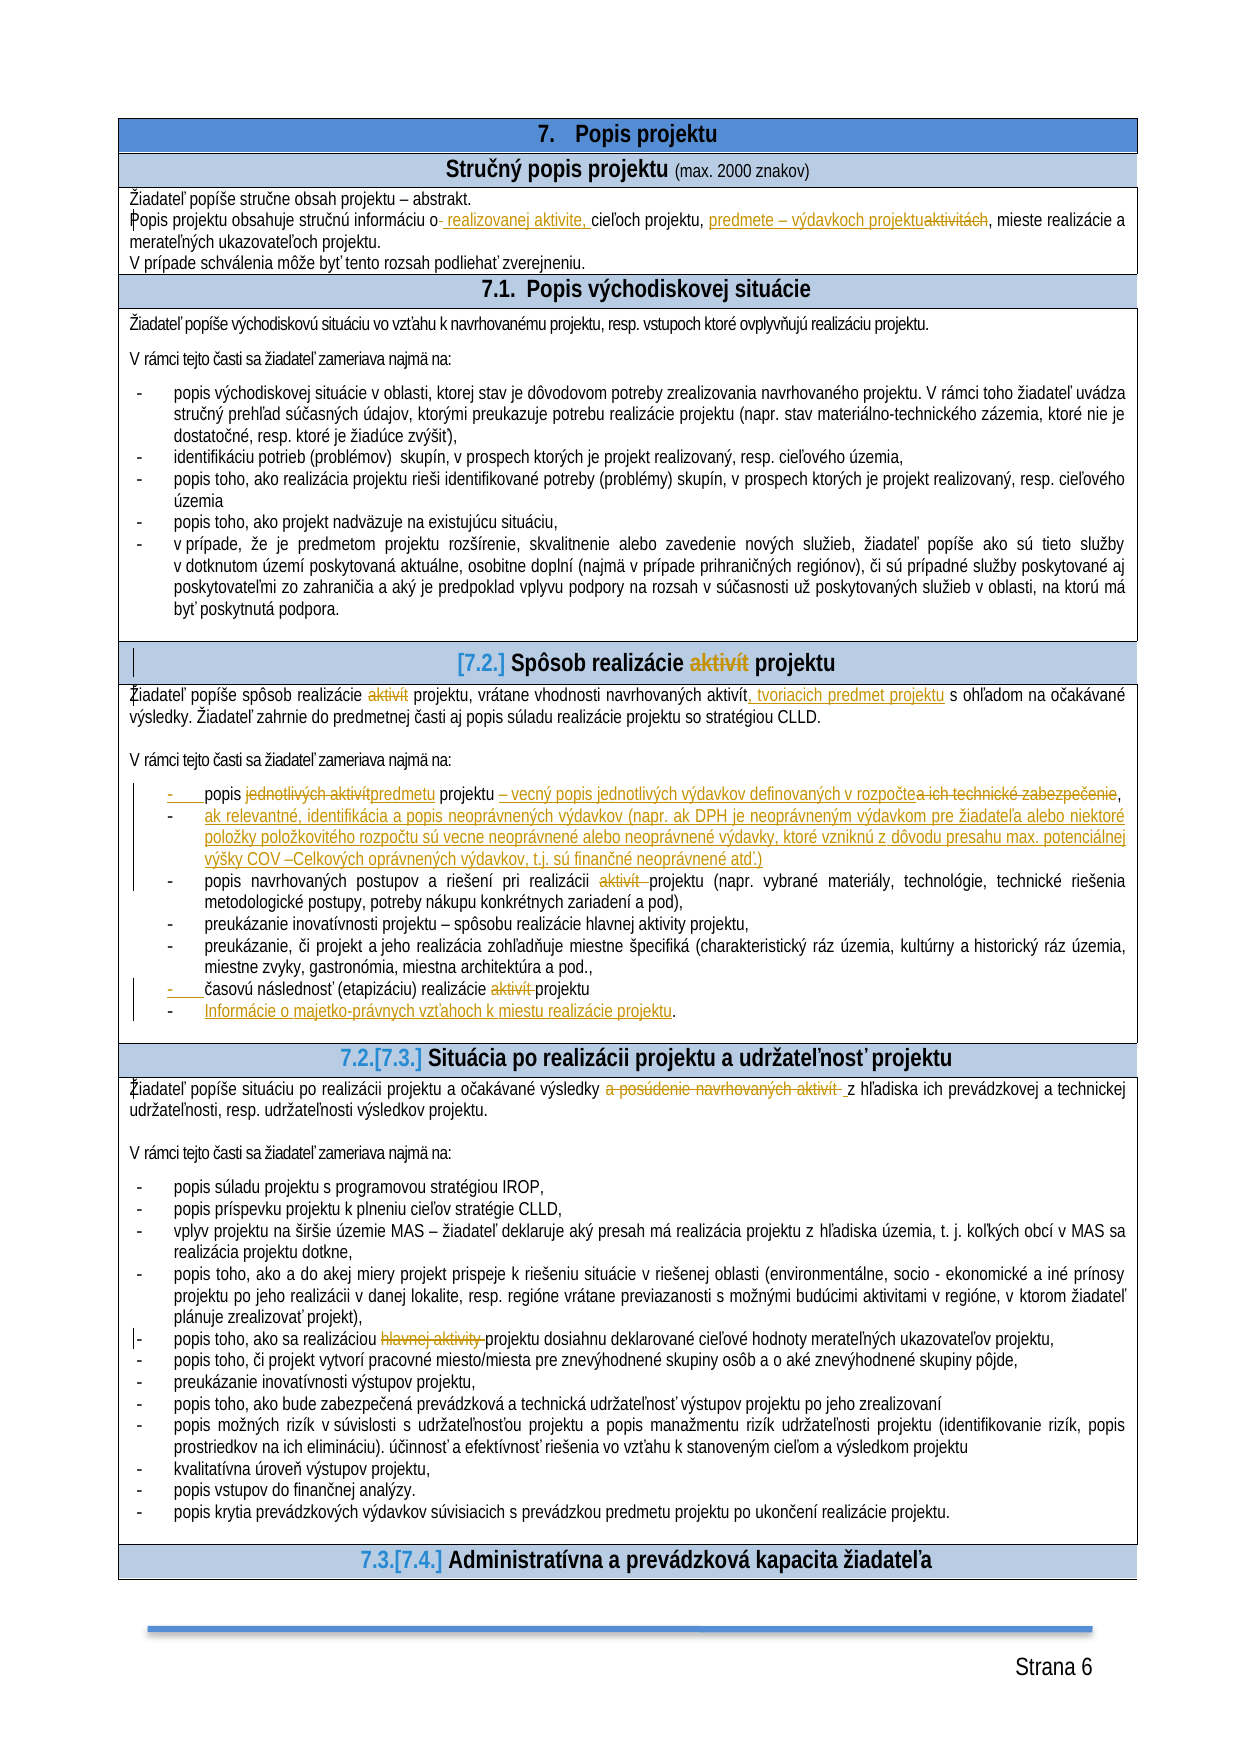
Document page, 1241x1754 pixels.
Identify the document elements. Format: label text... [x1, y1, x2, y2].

table_cell Situácia po realizácii projektu a udržateľnosť projektu [119, 1044, 1137, 1077]
table_cell Stručný popis projektu (max. 2000 znakov) [119, 154, 1137, 187]
table_cell Žiadateľ popíše spôsob realizácie projektu, vrátane vhodnosti navrhovaných aktivít s ohľadom na očakávané výsledky. Žiadateľ zahrnie do predmetnej časti aj popis súladu realizácie projektu so stratégiou CLLD. V rámci tejto časti sa žiadateľ zameriava najmä na: popis projektu , popis navrhovaných postupov a riešení pri realizácii projektu (napr. vybrané materiály, technológie, technické riešenia metodologické postupy, potreby nákupu konkrétnych zariadení a pod), preukázanie inovatívnosti projektu – spôsobu realizácie hlavnej aktivity projektu, preukázanie, či projekt a jeho realizácia zohľadňuje miestne špecifiká (charakteristický ráz územia, kultúrny a historický ráz územia, miestne zvyky, gastronómia, miestna architektúra a pod., časovú následnosť (etapizáciu) realizácie projektu . [119, 685, 1137, 1043]
table_cell Administratívna a prevádzková kapacita žiadateľa [119, 1545, 1137, 1578]
table_cell Spôsob realizácie projektu [119, 642, 1137, 684]
table_cell Žiadateľ popíše situáciu po realizácii projektu a očakávané výsledky z hľadiska ich prevádzkovej a technickej udržateľnosti, resp. udržateľnosti výsledkov projektu. V rámci tejto časti sa žiadateľ zameriava najmä na: popis súladu projektu s programovou stratégiou IROP, popis príspevku projektu k plneniu cieľov stratégie CLLD, vplyv projektu na širšie územie MAS – žiadateľ deklaruje aký presah má realizácia projektu z hľadiska územia, t. j. koľkých obcí v MAS sa realizácia projektu dotkne, popis toho, ako a do akej miery projekt prispeje k riešeniu situácie v riešenej oblasti (environmentálne, socio - ekonomické a iné prínosy projektu po jeho realizácii v danej lokalite, resp. regióne vrátane previazanosti s možnými budúcimi aktivitami v regióne, v ktorom žiadateľ plánuje zrealizovať projekt), popis toho, ako sa realizáciou projektu dosiahnu deklarované cieľové hodnoty merateľných ukazovateľov projektu, popis toho, či projekt vytvorí pracovné miesto/miesta pre znevýhodnené skupiny osôb a o aké znevýhodnené skupiny pôjde, preukázanie inovatívnosti výstupov projektu, popis toho, ako bude zabezpečená prevádzková a technická udržateľnosť výstupov projektu po jeho zrealizovaní popis možných rizík v súvislosti s udržateľnosťou projektu a popis manažmentu rizík udržateľnosti projektu (identifikovanie rizík, popis prostriedkov na ich elimináciu). účinnosť a efektívnosť riešenia vo vzťahu k stanoveným cieľom a výsledkom projektu kvalitatívna úroveň výstupov projektu, popis vstupov do finančnej analýzy. popis krytia prevádzkových výdavkov súvisiacich s prevádzkou predmetu projektu po ukončení realizácie projektu. [119, 1078, 1137, 1544]
table_header Popis projektu [119, 119, 1137, 152]
table_cell Žiadateľ popíše stručne obsah projektu – abstrakt. Popis projektu obsahuje stručnú informáciu ocieľoch projektu, , mieste realizácie a merateľných ukazovateľoch projektu. V prípade schválenia môže byť tento rozsah podliehať zverejneniu. [119, 188, 1137, 274]
table_cell Žiadateľ popíše východiskovú situáciu vo vzťahu k navrhovanému projektu, resp. vstupoch ktoré ovplyvňujú realizáciu projektu. V rámci tejto časti sa žiadateľ zameriava najmä na: popis východiskovej situácie v oblasti, ktorej stav je dôvodovom potreby zrealizovania navrhovaného projektu. V rámci toho žiadateľ uvádza stručný prehľad súčasných údajov, ktorými preukazuje potrebu realizácie projektu (napr. stav materiálno-technického zázemia, ktoré nie je dostatočné, resp. ktoré je žiadúce zvýšiť), identifikáciu potrieb (problémov) skupín, v prospech ktorých je projekt realizovaný, resp. cieľového územia, popis toho, ako realizácia projektu rieši identifikované potreby (problémy) skupín, v prospech ktorých je projekt realizovaný, resp. cieľového územia popis toho, ako projekt nadväzuje na existujúcu situáciu, v prípade, že je predmetom projektu rozšírenie, skvalitnenie alebo zavedenie nových služieb, žiadateľ popíše ako sú tieto služby v dotknutom území poskytovaná aktuálne, osobitne doplní (najmä v prípade prihraničných regiónov), či sú prípadné služby poskytované aj poskytovateľmi zo zahraničia a aký je predpoklad vplyvu podpory na rozsah v súčasnosti už poskytovaných služieb v oblasti, na ktorú má byť poskytnutá podpora. [119, 309, 1137, 641]
table_cell Popis východiskovej situácie [119, 275, 1137, 308]
